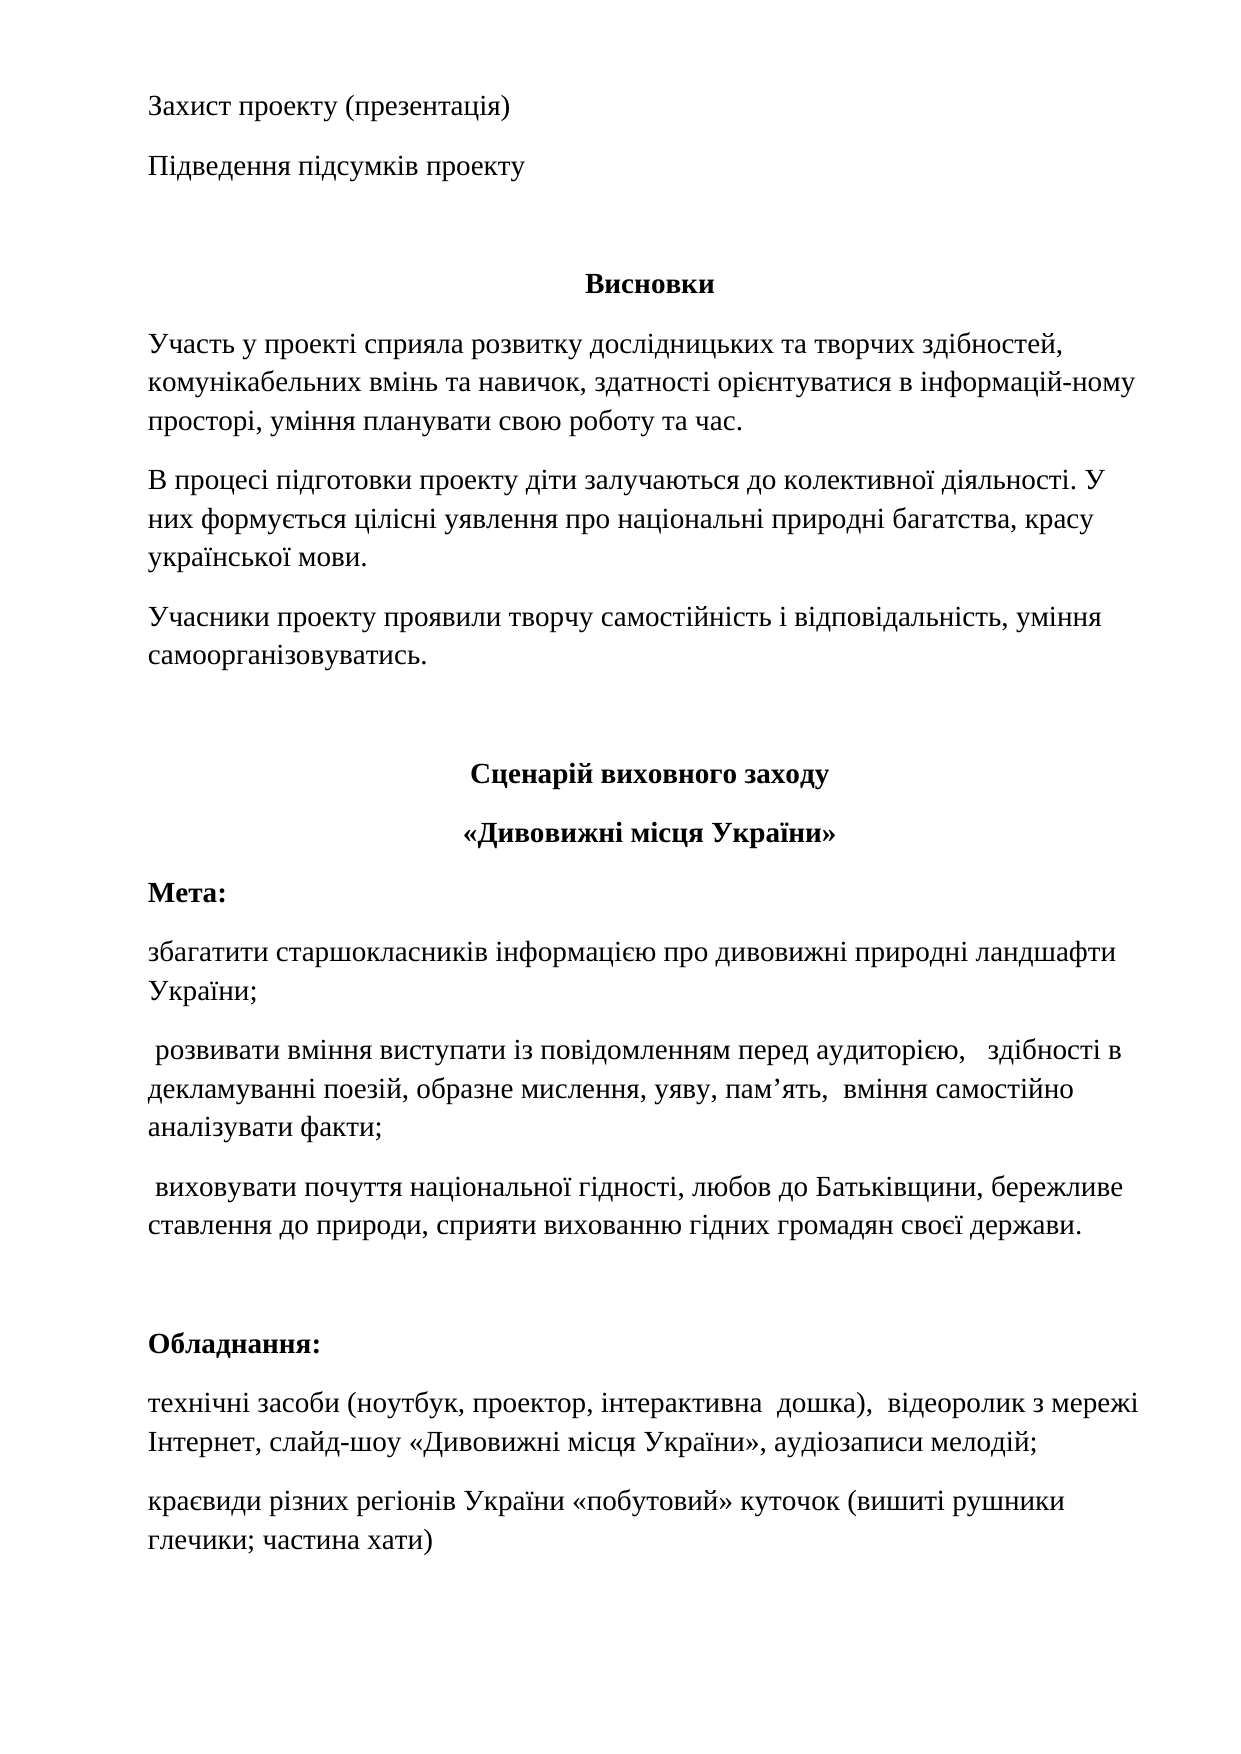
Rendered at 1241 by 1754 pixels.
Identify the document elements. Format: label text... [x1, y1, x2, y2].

text Захист проекту (презентація) [148, 88, 1152, 122]
text розвивати вміння виступати із повідомленням перед аудиторією, здібності в декламуванні поезій, образне мислення, уяву, пам’ять, вміння самостійно аналізувати факти; [148, 1032, 1152, 1143]
text В процесі підготовки проекту діти залучаються до колективної діяльності. У них формується цілісні уявлення про національні природні багатства, красу української мови. [148, 462, 1152, 573]
text Обладнання: [148, 1326, 1152, 1359]
text Сценарій виховного заходу [148, 756, 1152, 790]
text краєвиди різних регіонів України «побутовий» куточок (вишиті рушники глечики; частина хати) [148, 1483, 1152, 1555]
text Підведення підсумків проекту [148, 148, 1152, 181]
text збагатити старшокласників інформацією про дивовижні природні ландшафти України; [148, 934, 1152, 1006]
text Учасники проекту проявили творчу самостійність і відповідальність, уміння самоорганізовуватись. [148, 599, 1152, 671]
text Участь у проекті сприяла розвитку дослідницьких та творчих здібностей, комунікабельних вмінь та навичок, здатності орієнтуватися в інформацій-ному просторі, уміння планувати свою роботу та час. [148, 326, 1152, 437]
text технічні засоби (ноутбук, проектор, інтерактивна дошка), відеоролик з мережі Інтернет, слайд-шоу «Дивовижні місця України», аудіозаписи мелодій; [148, 1385, 1152, 1457]
text Висновки [148, 267, 1152, 300]
text Мета: [148, 875, 1152, 908]
text «Дивовижні місця України» [148, 816, 1152, 849]
text виховувати почуття національної гідності, любов до Батьківщини, бережливе ставлення до природи, сприяти вихованню гідних громадян своєї держави. [148, 1169, 1152, 1241]
